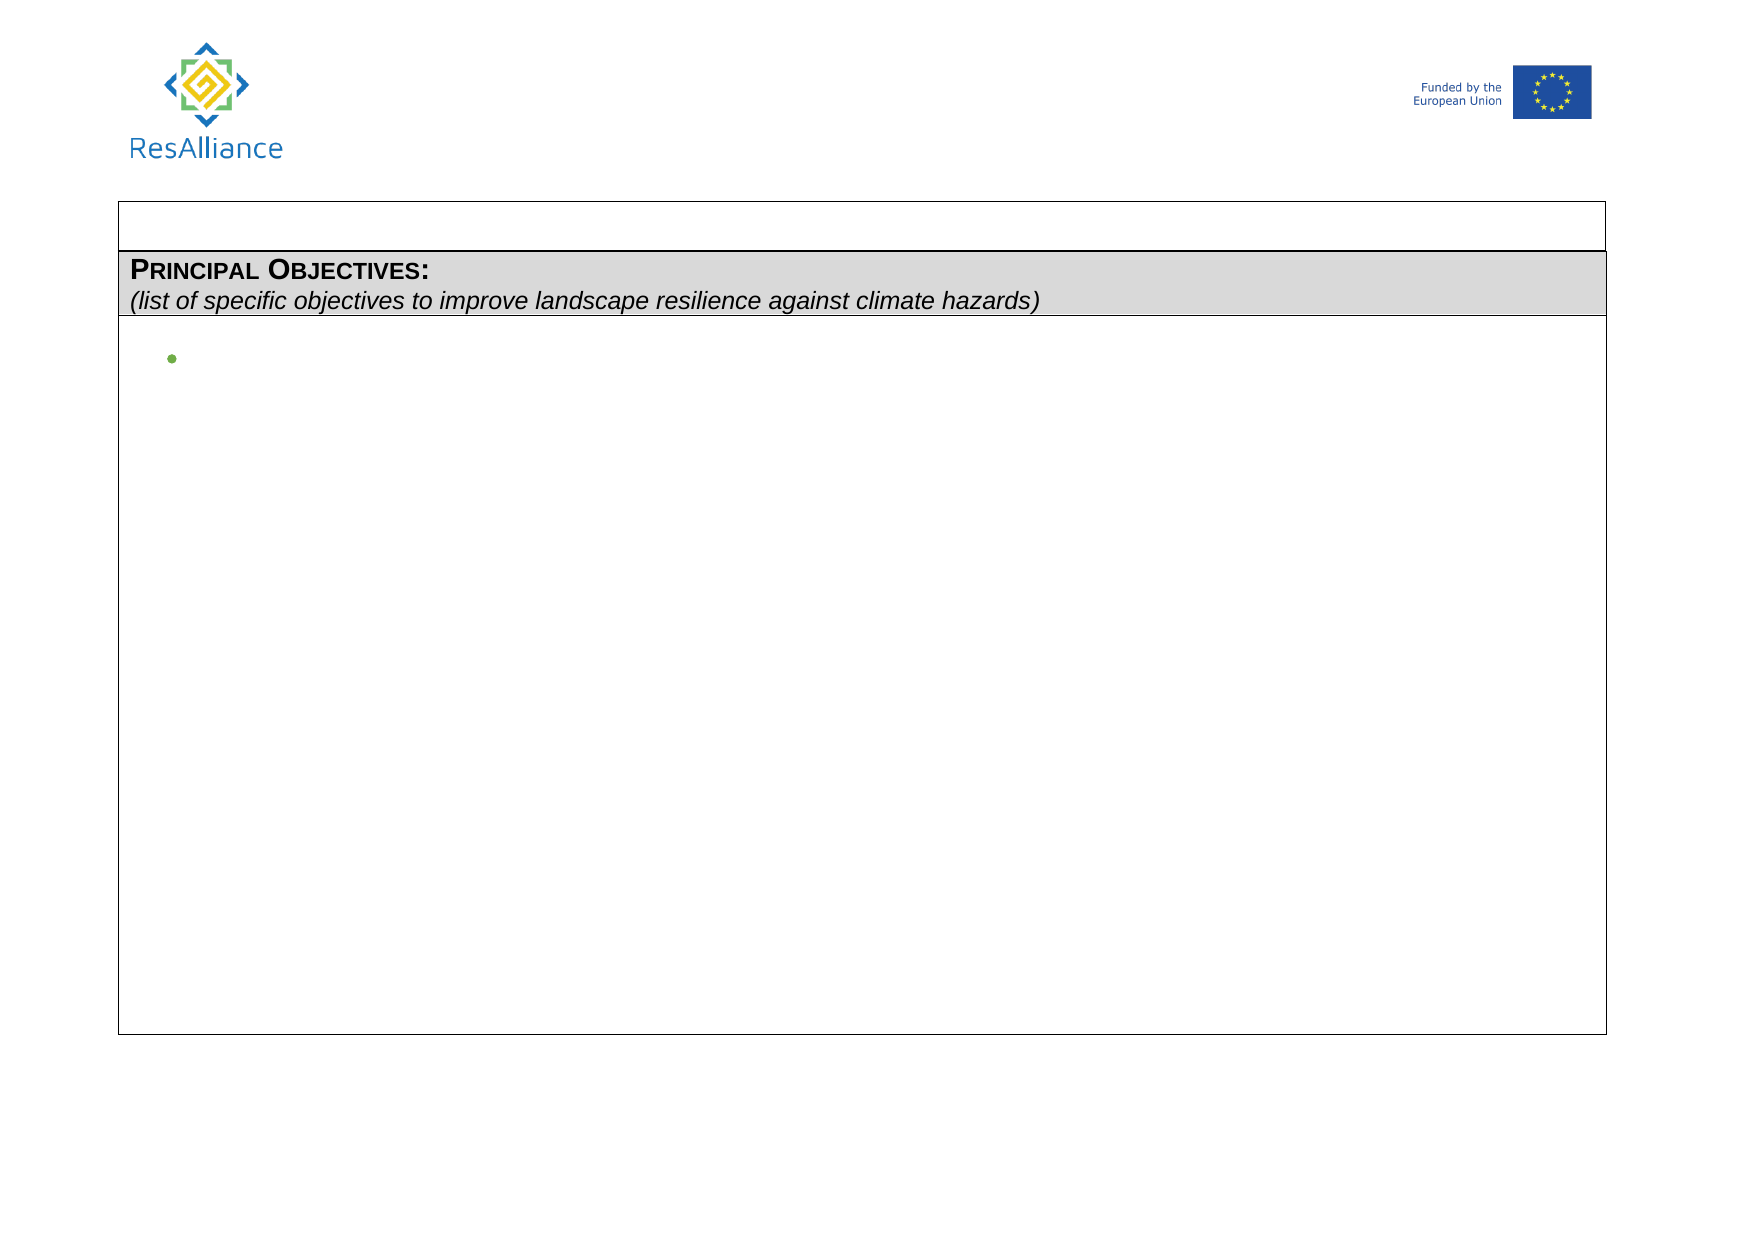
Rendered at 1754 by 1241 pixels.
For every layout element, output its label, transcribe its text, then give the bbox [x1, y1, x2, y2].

table_cell [119, 316, 1606, 1034]
table_header Principal Objectives: (list of specific objectives to improve landscape resilience against climate hazards) [119, 252, 1606, 314]
table_cell [119, 202, 1605, 250]
